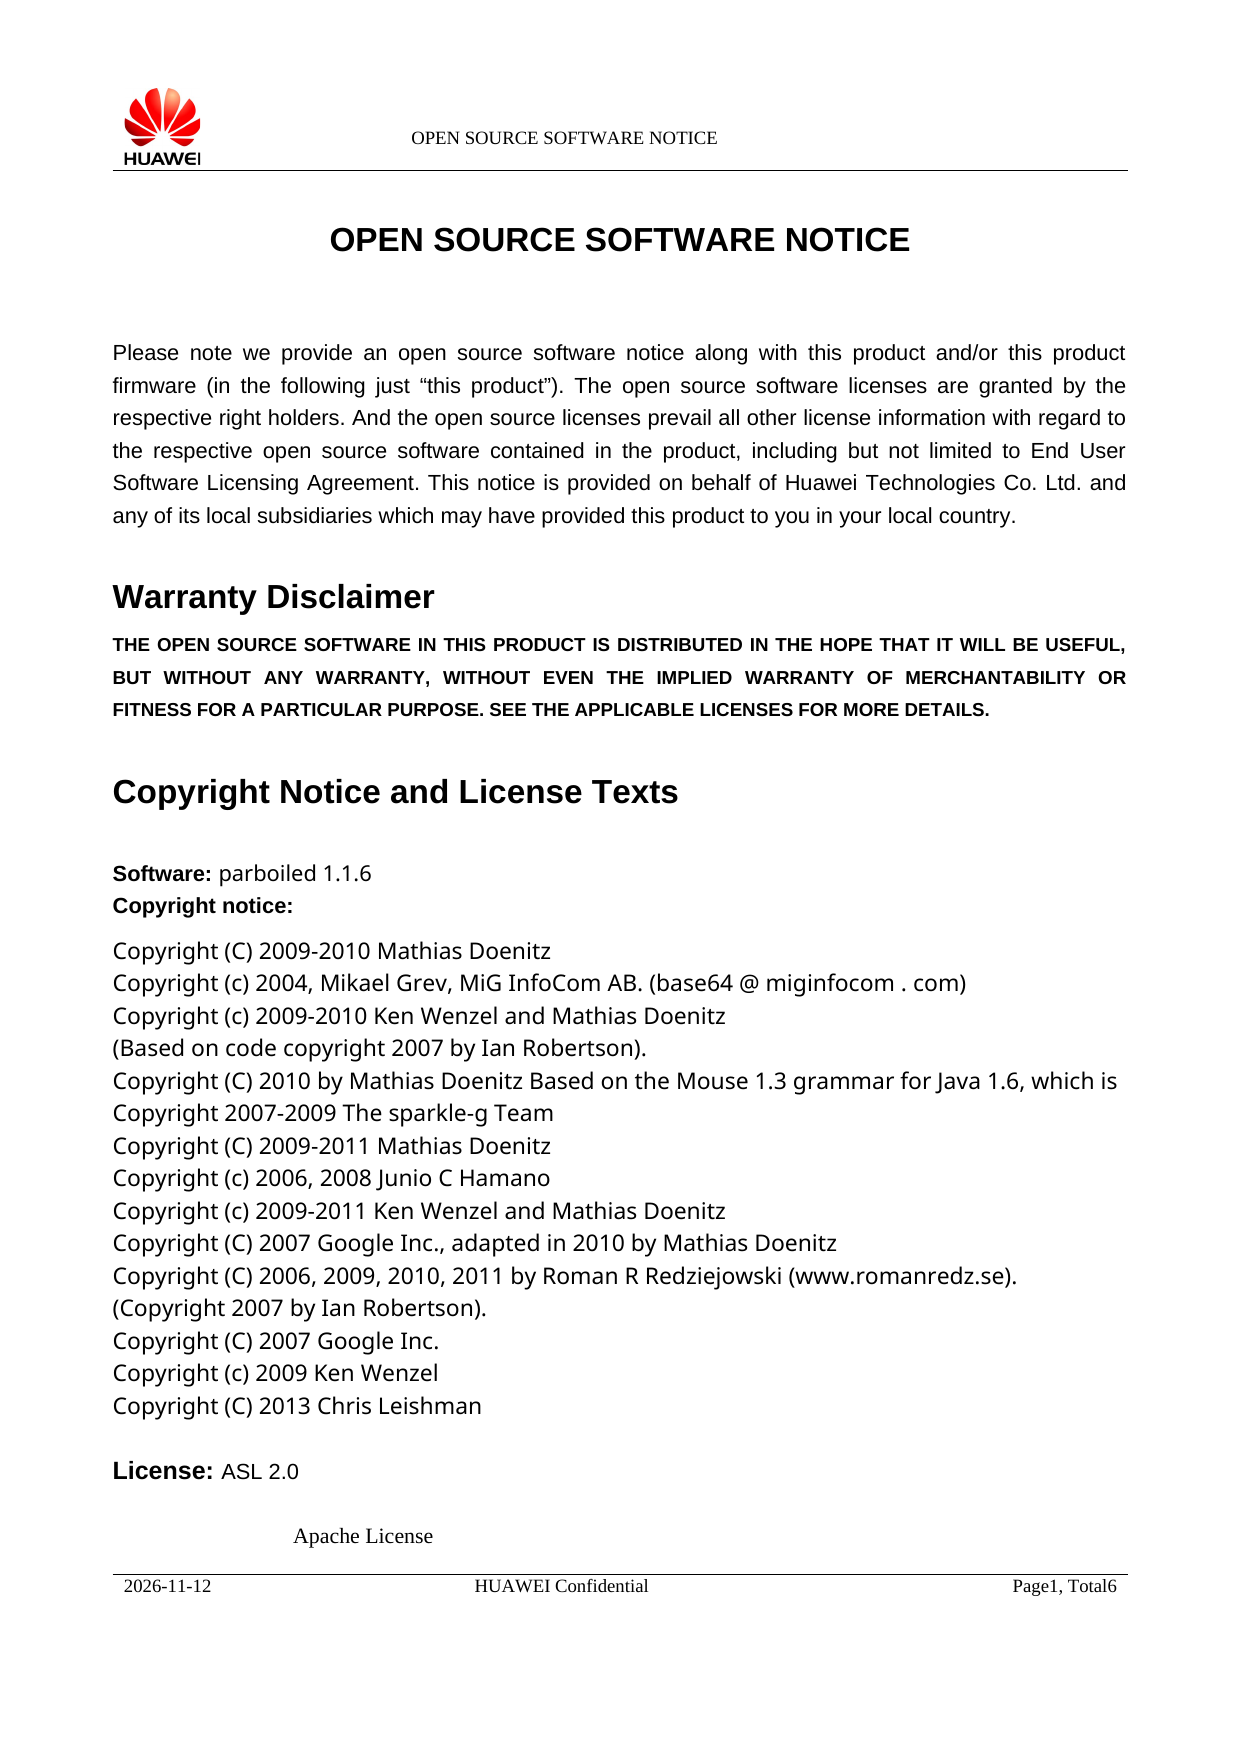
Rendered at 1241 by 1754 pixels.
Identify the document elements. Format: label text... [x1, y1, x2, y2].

text The open source software in this product is distributed in the hope that it will be useful, but WITHOUT ANY WARRANTY, without even the implied warranty of MERCHANTABILITY or FITNESS FOR A PARTICULAR PURPOSE. See the applicable licenses for more details. [112, 629, 1128, 726]
text Warranty Disclaimer [112, 564, 1128, 629]
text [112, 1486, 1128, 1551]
text License: ASL 2.0 [112, 1454, 1128, 1486]
text Copyright Notice and License Texts [112, 759, 1128, 824]
title Software: parboiled 1.1.6 [112, 856, 1128, 889]
text Copyright (C) 2009-2010 Mathias Doenitz Copyright (c) 2004, Mikael Grev, MiG InfoCom AB. (base64 @ miginfocom . com) Copyright (c) 2009-2010 Ken Wenzel and Mathias Doenitz (Based on code copyright 2007 by Ian Robertson). Copyright (C) 2010 by Mathias Doenitz Based on the Mouse 1.3 grammar for Java 1.6, which is Copyright 2007-2009 The sparkle-g Team Copyright (C) 2009-2011 Mathias Doenitz Copyright (c) 2006, 2008 Junio C Hamano Copyright (c) 2009-2011 Ken Wenzel and Mathias Doenitz Copyright (C) 2007 Google Inc., adapted in 2010 by Mathias Doenitz Copyright (C) 2006, 2009, 2010, 2011 by Roman R Redziejowski (www.romanredz.se). (Copyright 2007 by Ian Robertson). Copyright (C) 2007 Google Inc. Copyright (c) 2009 Ken Wenzel Copyright (C) 2013 Chris Leishman [112, 934, 1128, 1454]
picture [124, 88, 201, 165]
text Copyright notice: [112, 889, 1128, 921]
text OPEN SOURCE SOFTWARE NOTICE [112, 206, 1128, 271]
text Please note we provide an open source software notice along with this product and/or this product firmware (in the following just “this product”). The open source software licenses are granted by the respective right holders. And the open source licenses prevail all other license information with regard to the respective open source software contained in the product, including but not limited to End User Software Licensing Agreement. This notice is provided on behalf of Huawei Technologies Co. Ltd. and any of its local subsidiaries which may have provided this product to you in your local country. [112, 336, 1128, 531]
